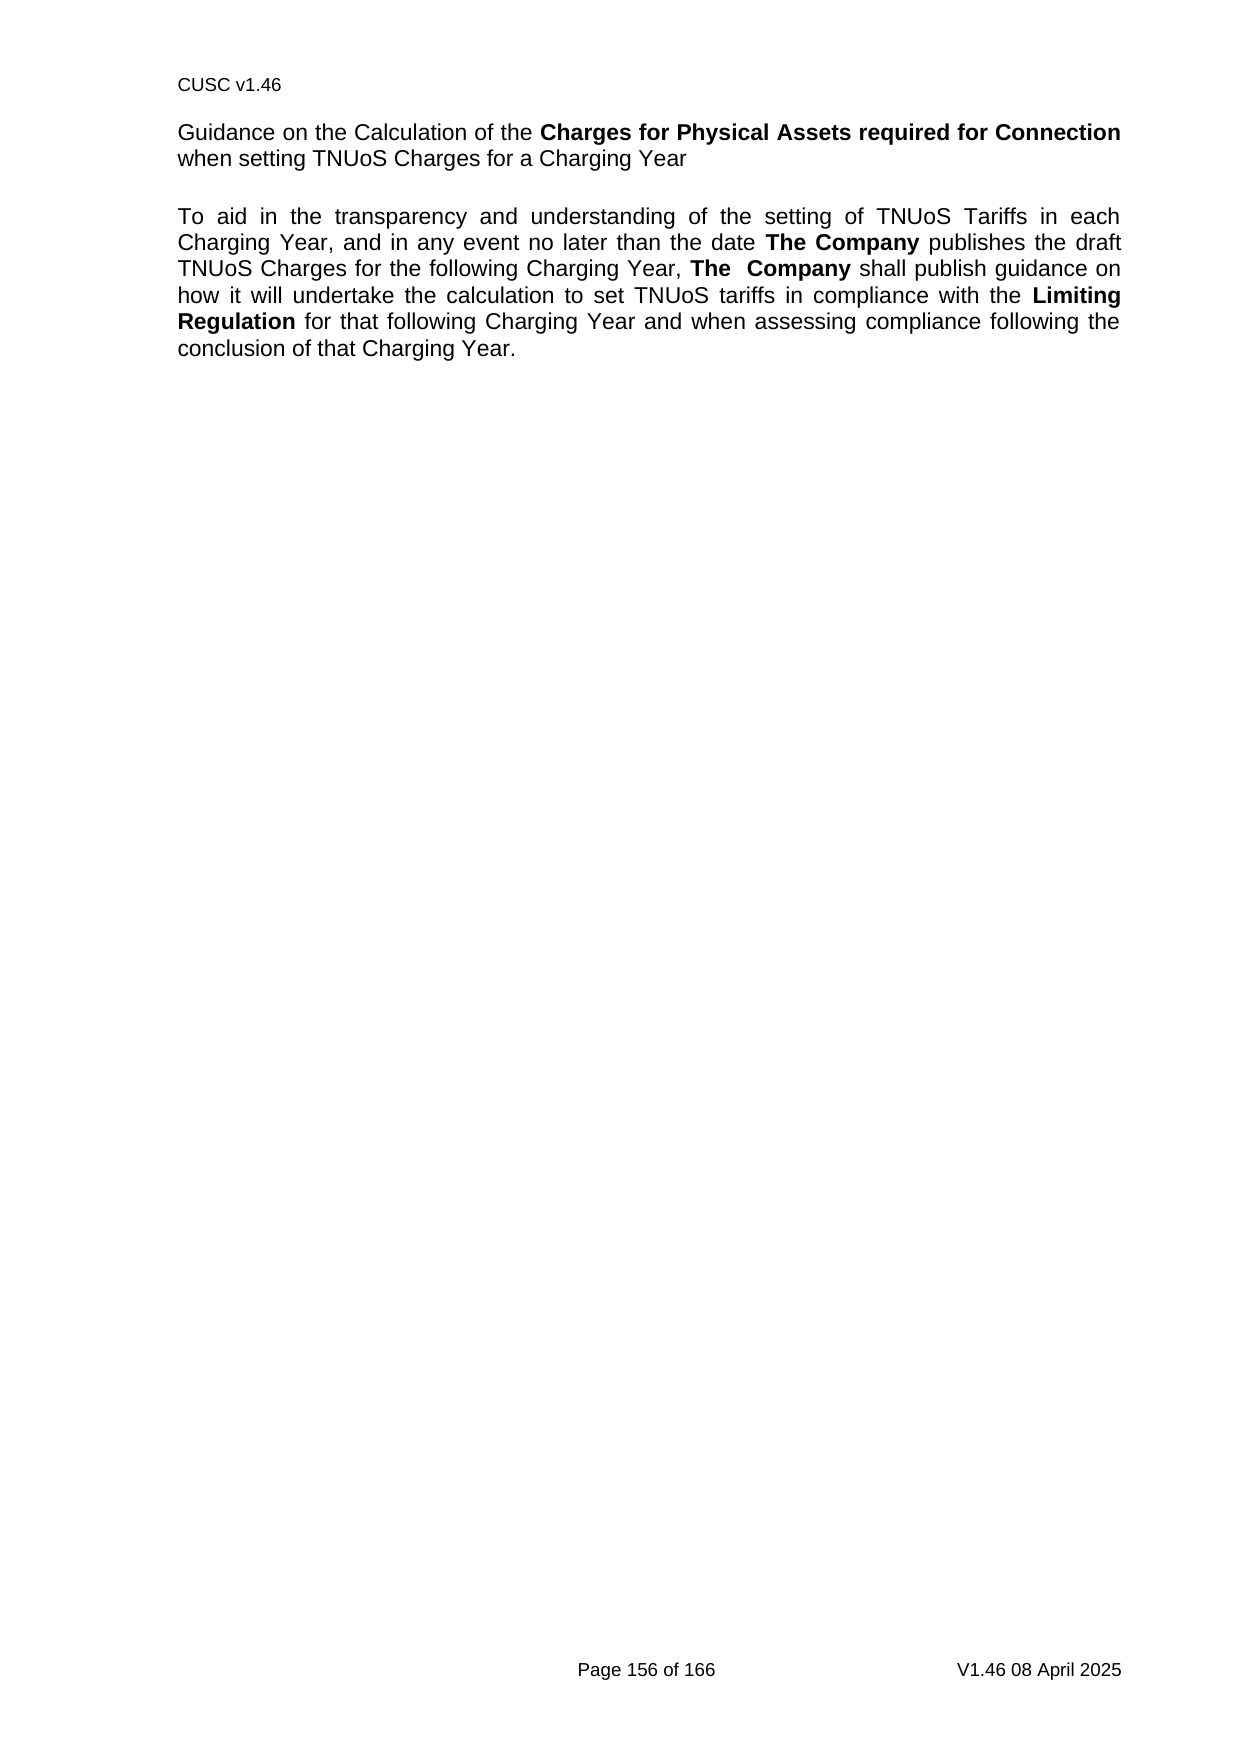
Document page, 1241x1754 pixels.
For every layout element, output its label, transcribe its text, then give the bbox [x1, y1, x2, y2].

text Guidance on the Calculation of the Charges for Physical Assets required for Connection when setting TNUoS Charges for a Charging Year [177, 119, 1121, 171]
text To aid in the transparency and understanding of the setting of TNUoS Tariffs in each Charging Year, and in any event no later than the date The Company publishes the draft TNUoS Charges for the following Charging Year, The Company shall publish guidance on how it will undertake the calculation to set TNUoS tariffs in compliance with the Limiting Regulation for that following Charging Year and when assessing compliance following the conclusion of that Charging Year. [177, 203, 1121, 361]
